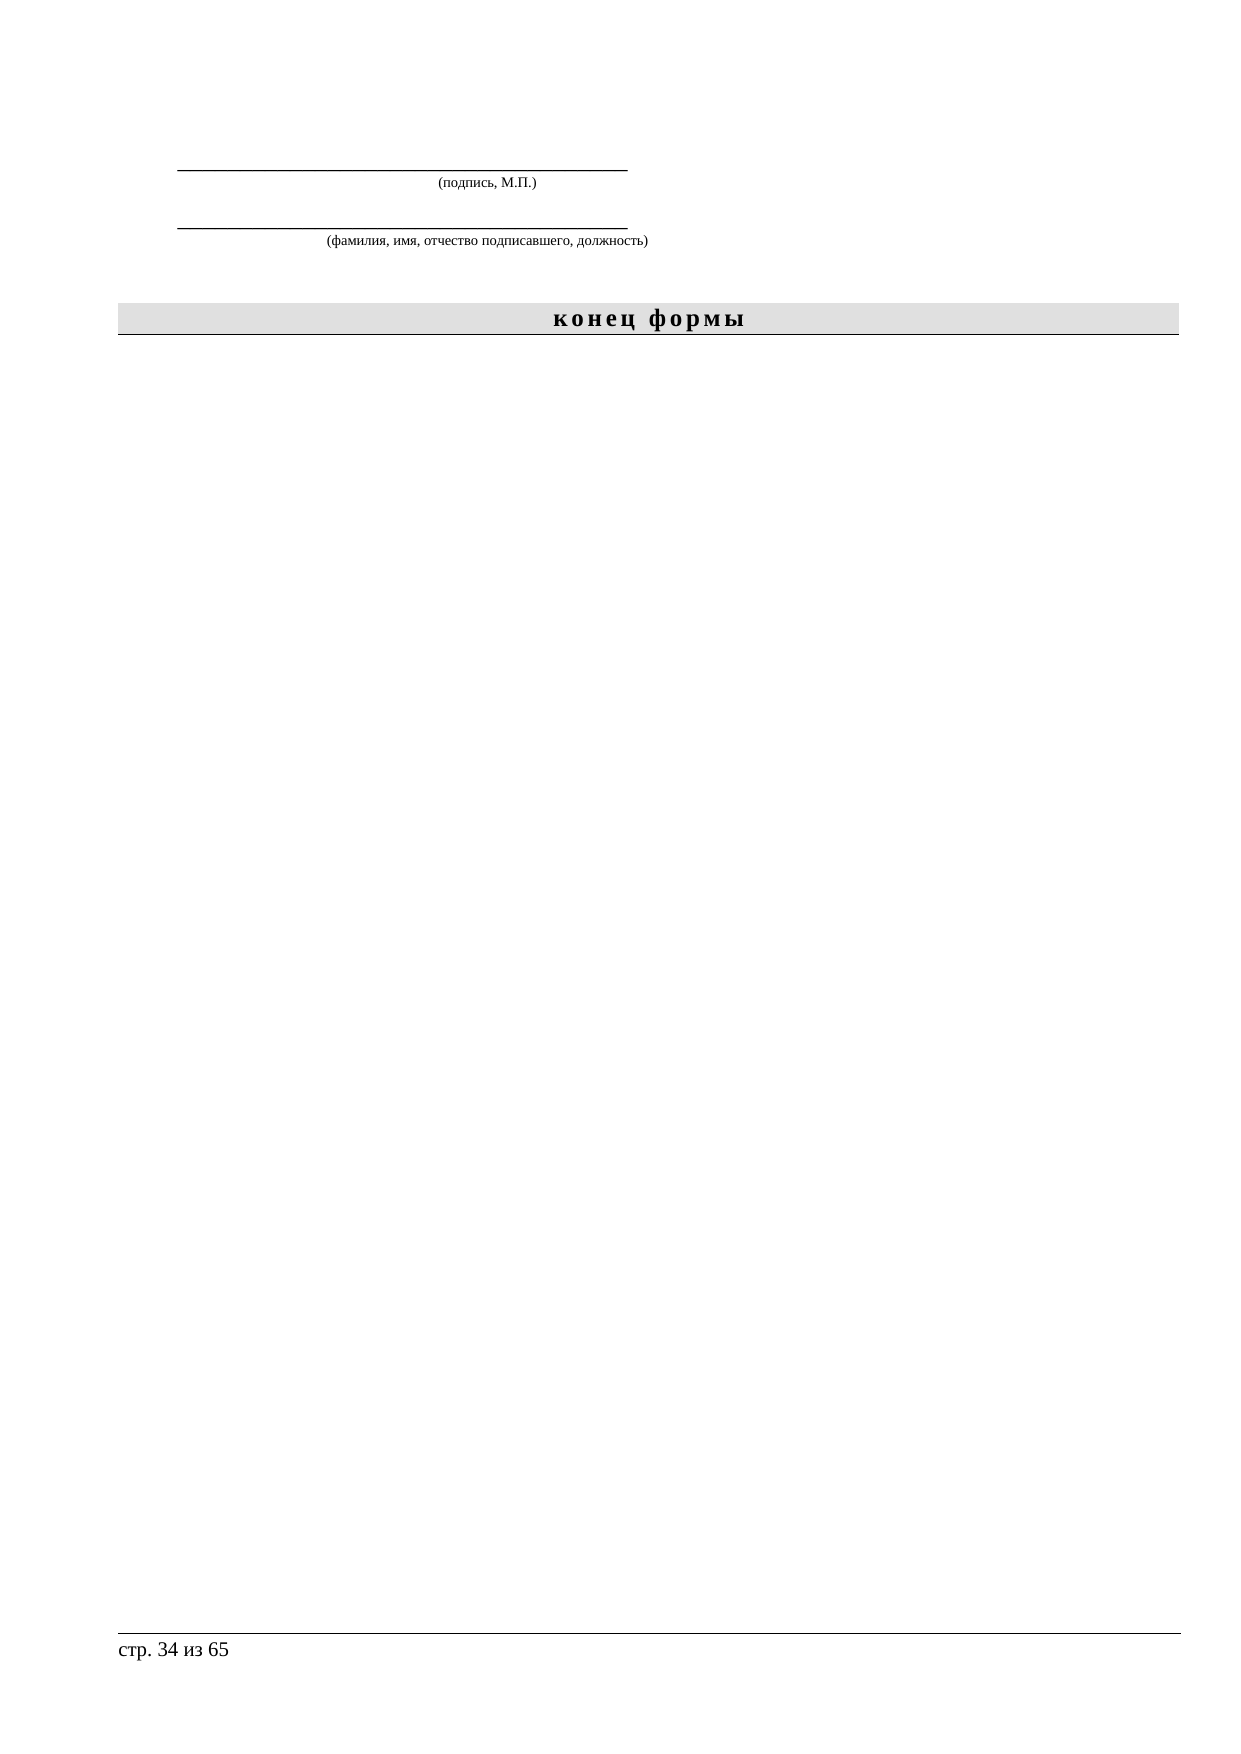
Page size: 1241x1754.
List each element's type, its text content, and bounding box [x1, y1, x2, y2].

text конец формы [118, 303, 1179, 334]
text (подпись, М.П.) [118, 174, 797, 203]
text (фамилия, имя, отчество подписавшего, должность) [118, 231, 797, 260]
text ____________________________________ [118, 145, 1181, 174]
text ____________________________________ [118, 203, 1181, 231]
